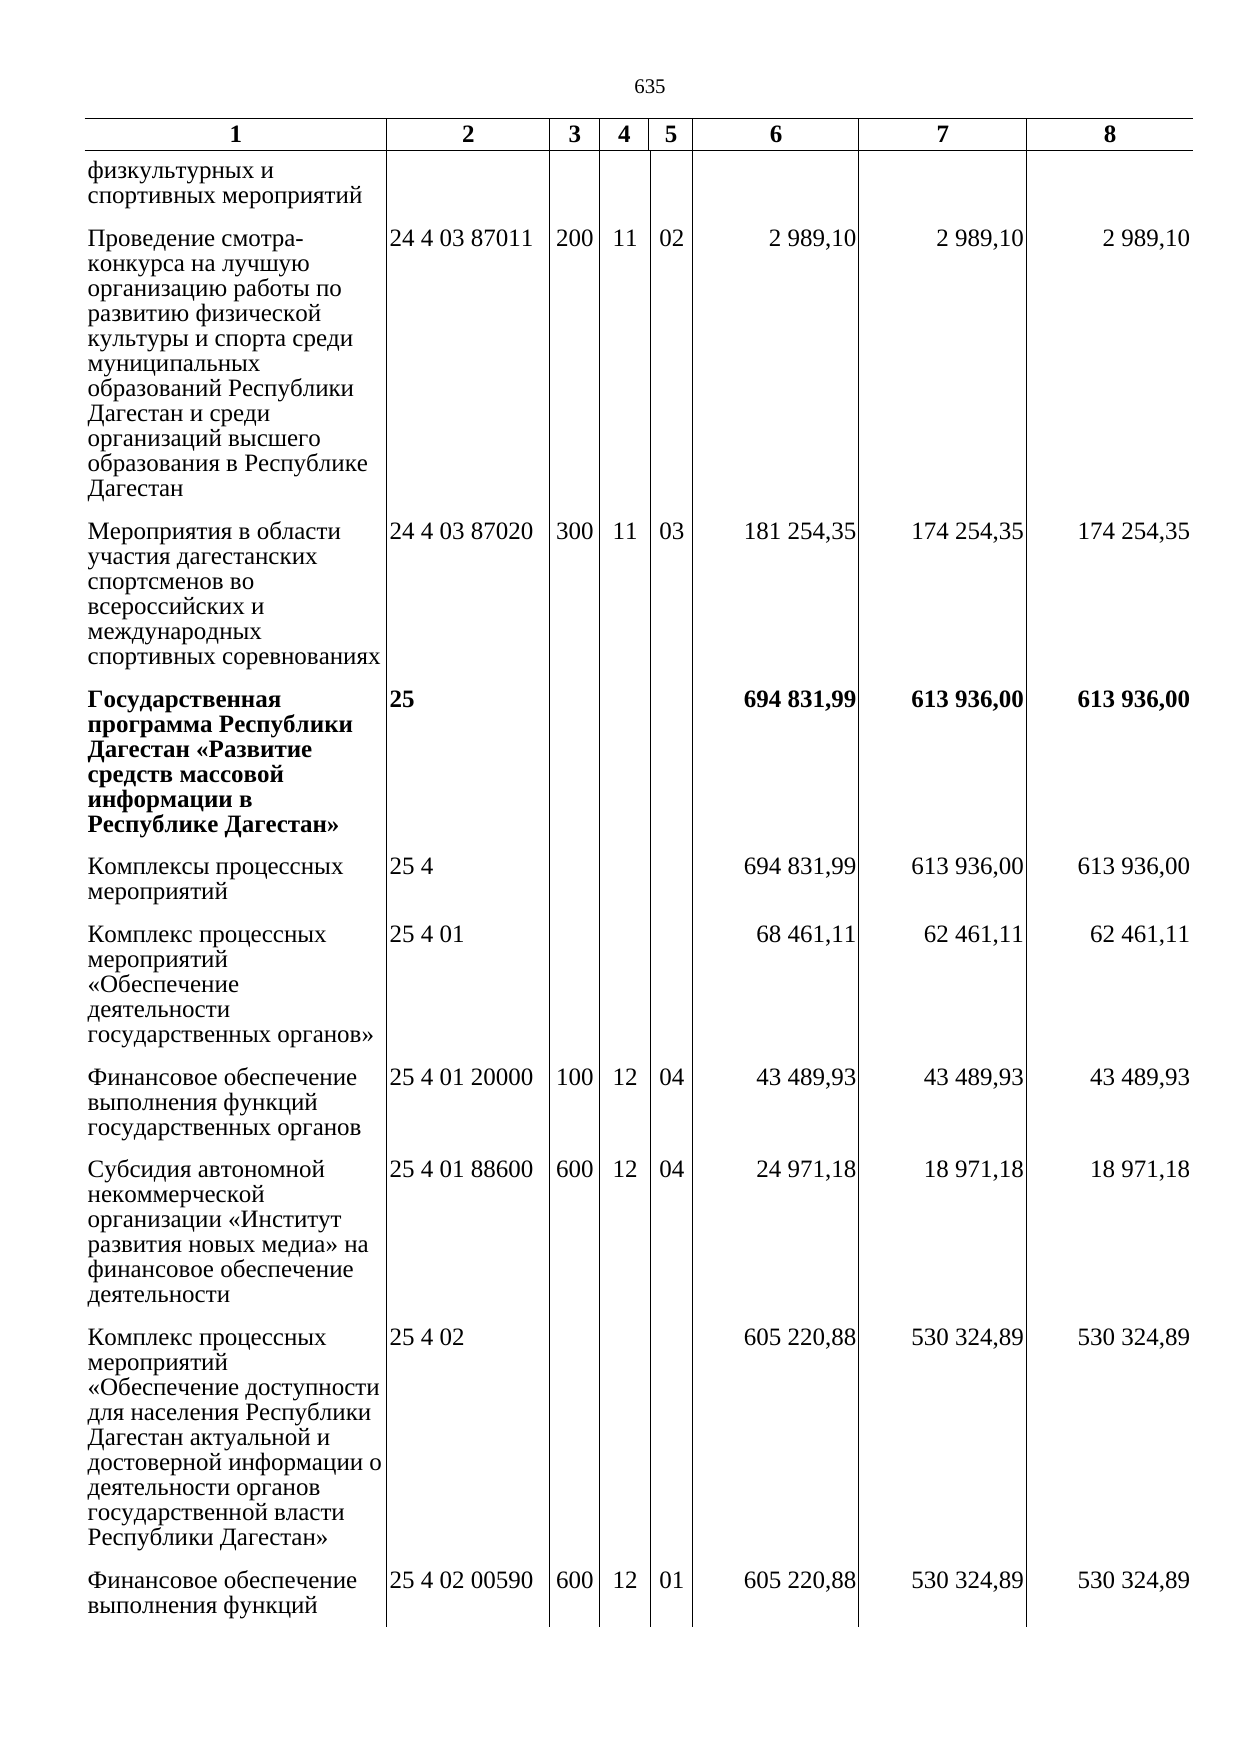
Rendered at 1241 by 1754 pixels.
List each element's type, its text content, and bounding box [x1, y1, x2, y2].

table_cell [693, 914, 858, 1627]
table_header 2 [387, 119, 549, 150]
table_header 6 [693, 119, 858, 150]
table_header 4 [600, 119, 648, 150]
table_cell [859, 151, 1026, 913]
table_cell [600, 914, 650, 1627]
table_header 8 [1027, 119, 1193, 150]
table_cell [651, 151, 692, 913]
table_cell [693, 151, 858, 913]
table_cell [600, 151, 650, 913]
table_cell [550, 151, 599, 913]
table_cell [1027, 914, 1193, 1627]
table_header 5 [649, 119, 692, 150]
table_header 3 [550, 119, 599, 150]
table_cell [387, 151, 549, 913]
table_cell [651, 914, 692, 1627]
table_header 7 [859, 119, 1026, 150]
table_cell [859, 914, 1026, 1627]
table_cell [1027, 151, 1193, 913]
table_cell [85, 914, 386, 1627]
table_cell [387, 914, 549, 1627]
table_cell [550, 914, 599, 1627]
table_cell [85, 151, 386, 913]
table_header 1 [85, 119, 386, 150]
